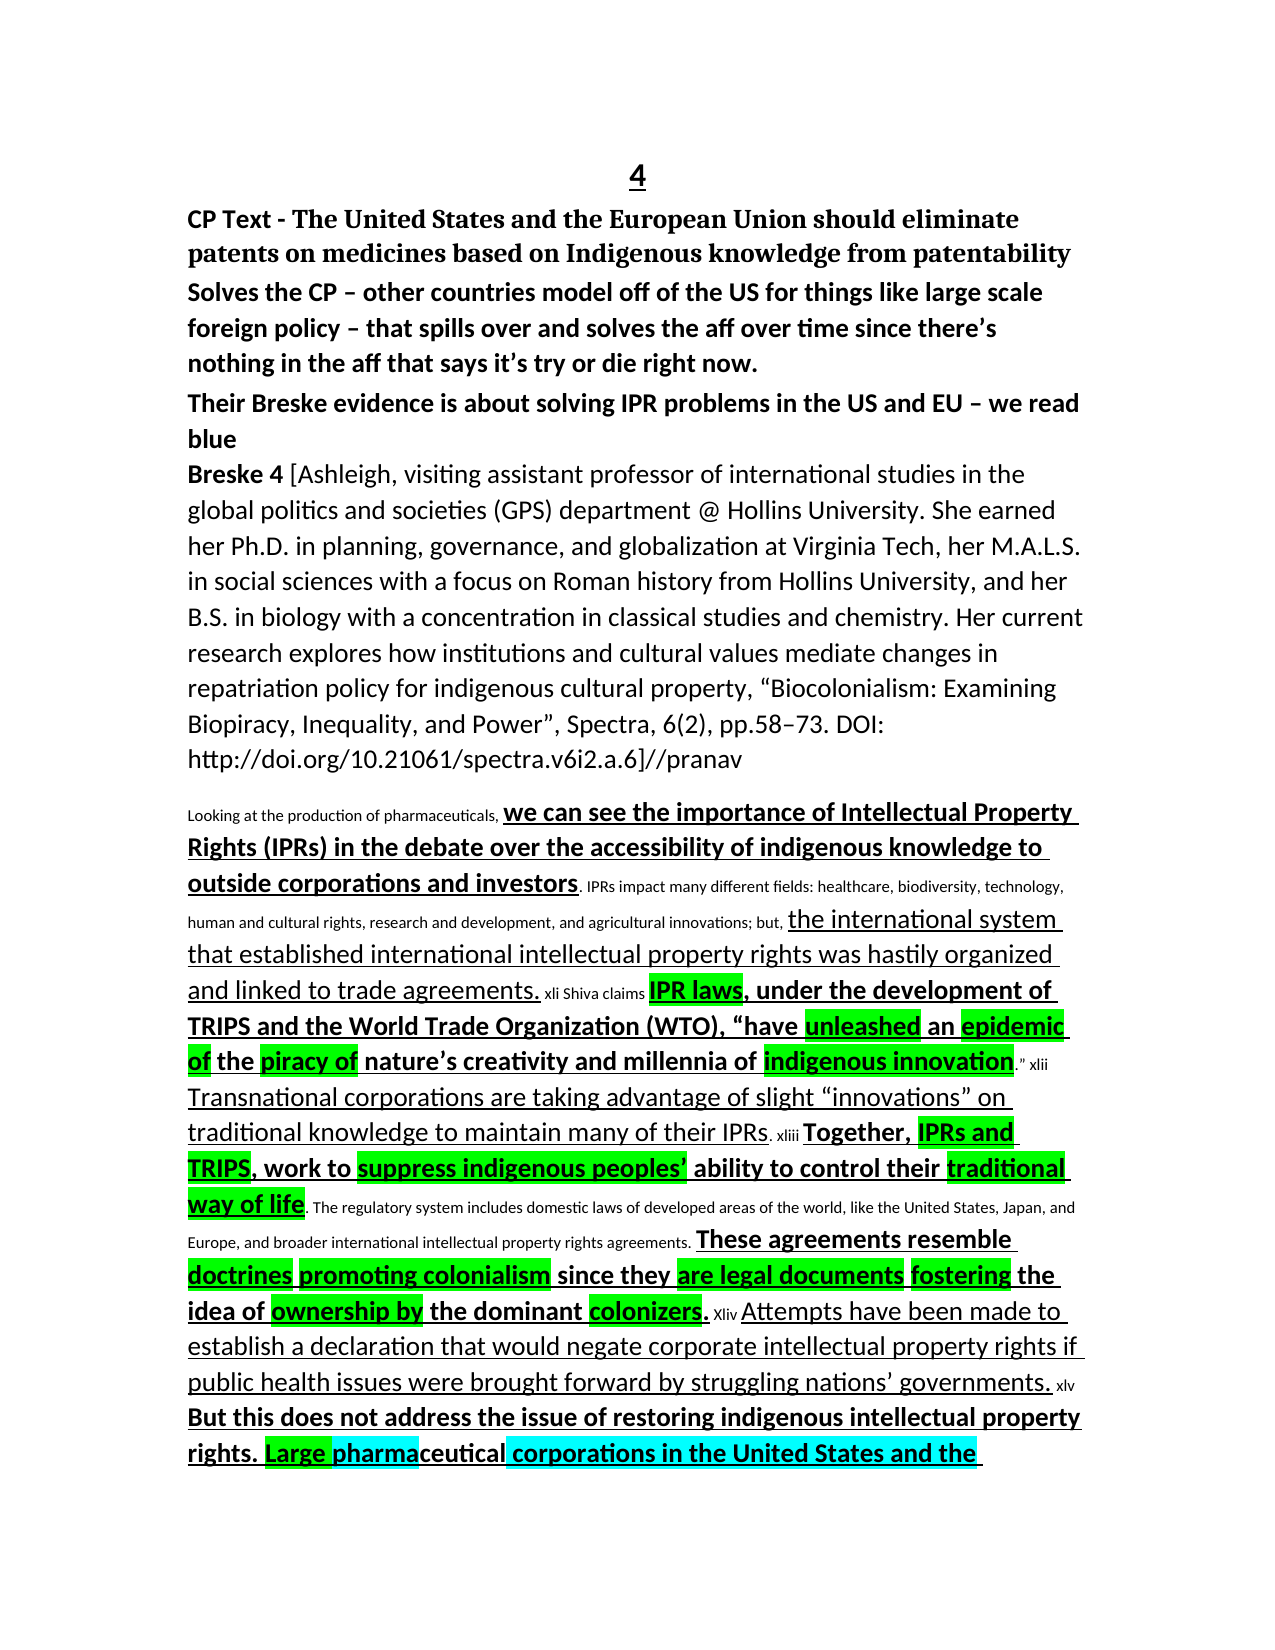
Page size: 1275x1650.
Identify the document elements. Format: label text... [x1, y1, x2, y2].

subtitle CP Text - The United States and the European Union should eliminate patents on medicines based on Indigenous knowledge from patentability [187, 202, 1087, 269]
subtitle Their Breske evidence is about solving IPR problems in the US and EU – we read blue [187, 386, 1087, 455]
subtitle Solves the CP – other countries model off of the US for things like large scale foreign policy – that spills over and solves the aff over time since there’s nothing in the aff that says it’s try or die right now. [187, 275, 1087, 380]
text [187, 795, 1087, 1469]
subtitle 4 [187, 154, 1087, 195]
text Breske 4 [Ashleigh, visiting assistant professor of international studies in the global politics and societies (GPS) department @ Hollins University. She earned her Ph.D. in planning, governance, and globalization at Virginia Tech, her M.A.L.S. in social sciences with a focus on Roman history from Hollins University, and her B.S. in biology with a concentration in classical studies and chemistry. Her current research explores how institutions and cultural values mediate changes in repatriation policy for indigenous cultural property, “Biocolonialism: Examining Biopiracy, Inequality, and Power”, Spectra, 6(2), pp.58–73. DOI: http://doi.org/10.21061/spectra.v6i2.a.6]//pranav [187, 458, 1087, 776]
